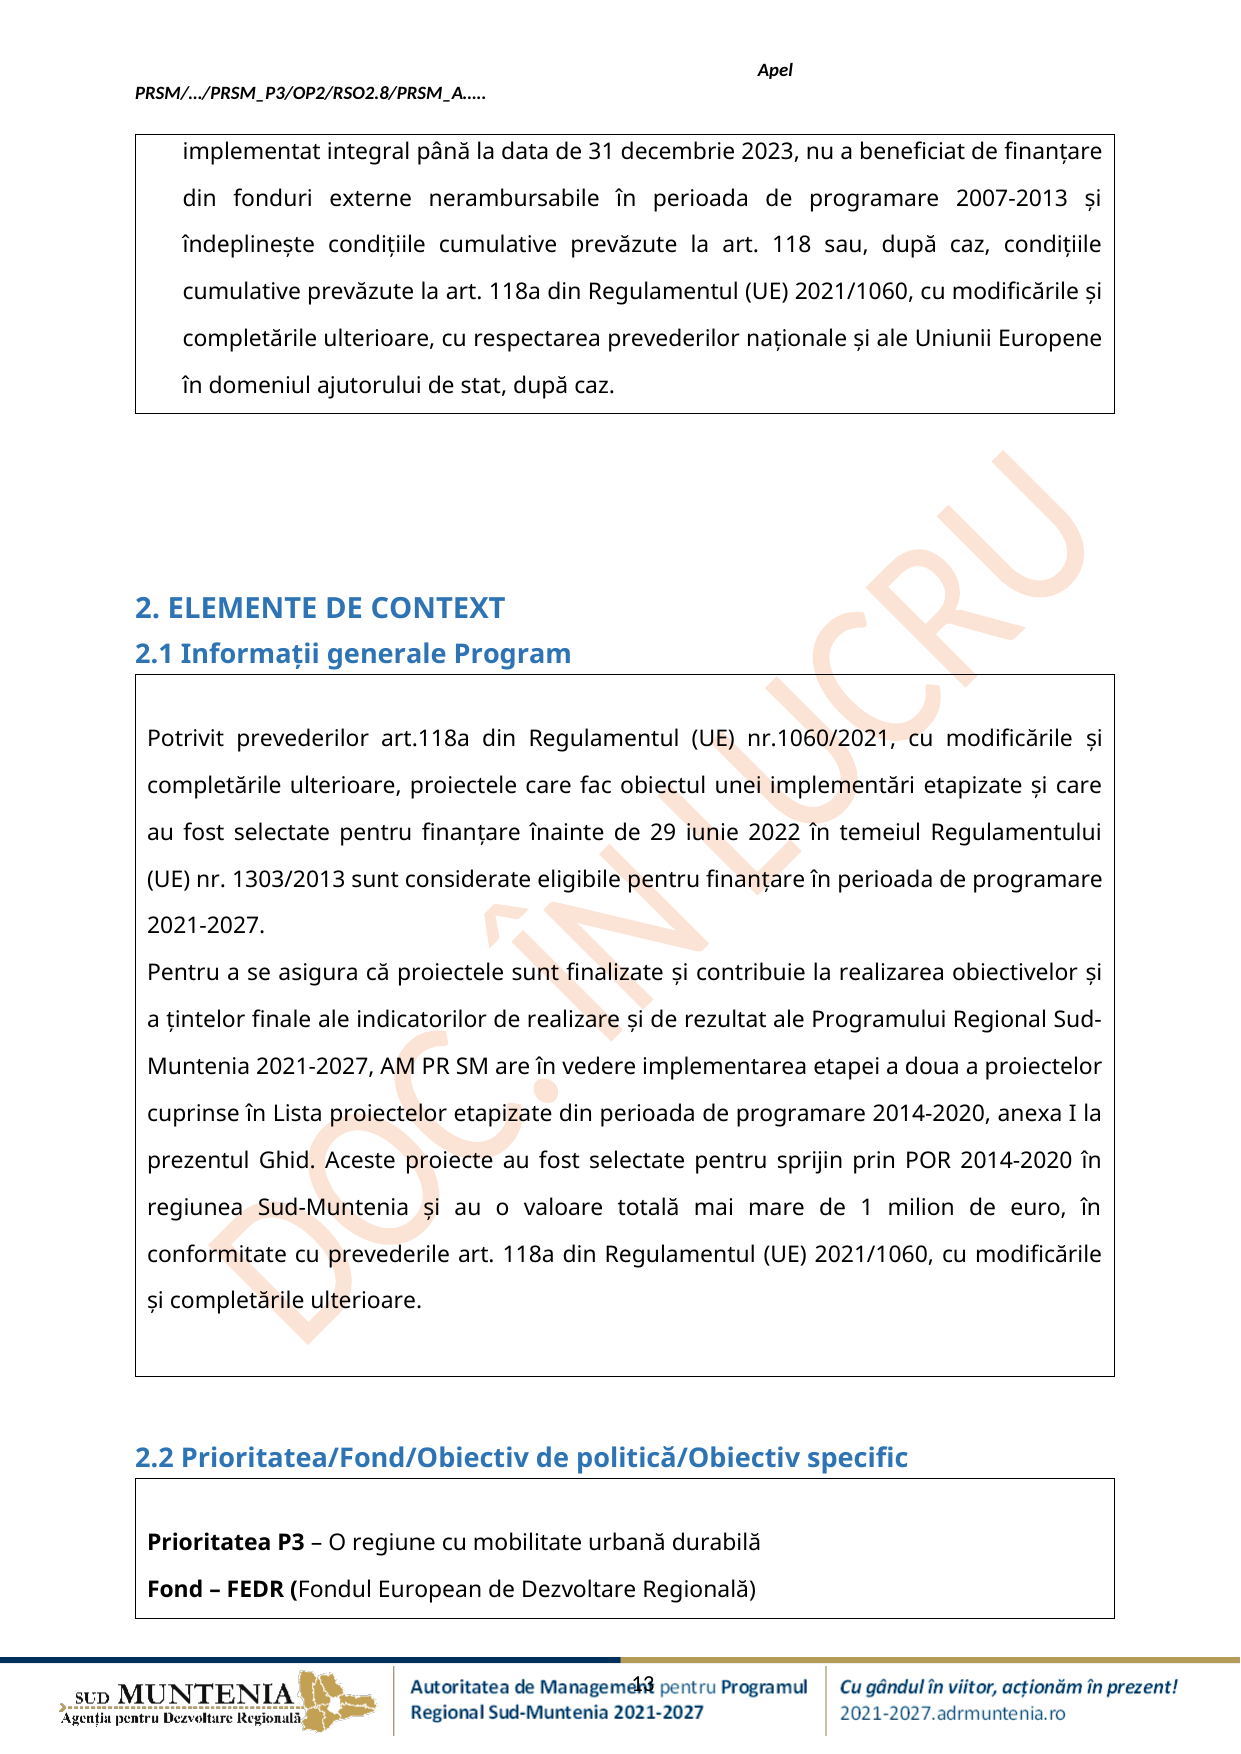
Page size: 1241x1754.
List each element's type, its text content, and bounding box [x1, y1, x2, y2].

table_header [136, 1479, 1114, 1617]
subtitle 2. ELEMENTE DE CONTEXT [135, 587, 1150, 627]
table_header Potrivit prevederilor art.118a din Regulamentul (UE) nr.1060/2021, cu modificările şi completările ulterioare, proiectele care fac obiectul unei implementări etapizate și care au fost selectate pentru finanţare înainte de 29 iunie 2022 în temeiul Regulamentului (UE) nr. 1303/2013 sunt considerate eligibile pentru finanţare în perioada de programare 2021-2027. Pentru a se asigura că proiectele sunt finalizate şi contribuie la realizarea obiectivelor şi a ţintelor finale ale indicatorilor de realizare şi de rezultat ale Programului Regional Sud-Muntenia 2021-2027, AM PR SM are în vedere implementarea etapei a doua a proiectelor cuprinse în Lista proiectelor etapizate din perioada de programare 2014-2020, anexa I la prezentul Ghid. Aceste proiecte au fost selectate pentru sprijin prin POR 2014-2020 în regiunea Sud-Muntenia și au o valoare totală mai mare de 1 milion de euro, în conformitate cu prevederile art. 118a din Regulamentul (UE) 2021/1060, cu modificările și completările ulterioare. [136, 675, 1114, 1376]
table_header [136, 135, 1114, 413]
picture [0, 1657, 1241, 1737]
subtitle 2.1 Informații generale Program [135, 634, 1150, 671]
subtitle 2.2 Prioritatea/Fond/Obiectiv de politică/Obiectiv specific [135, 1438, 1150, 1475]
